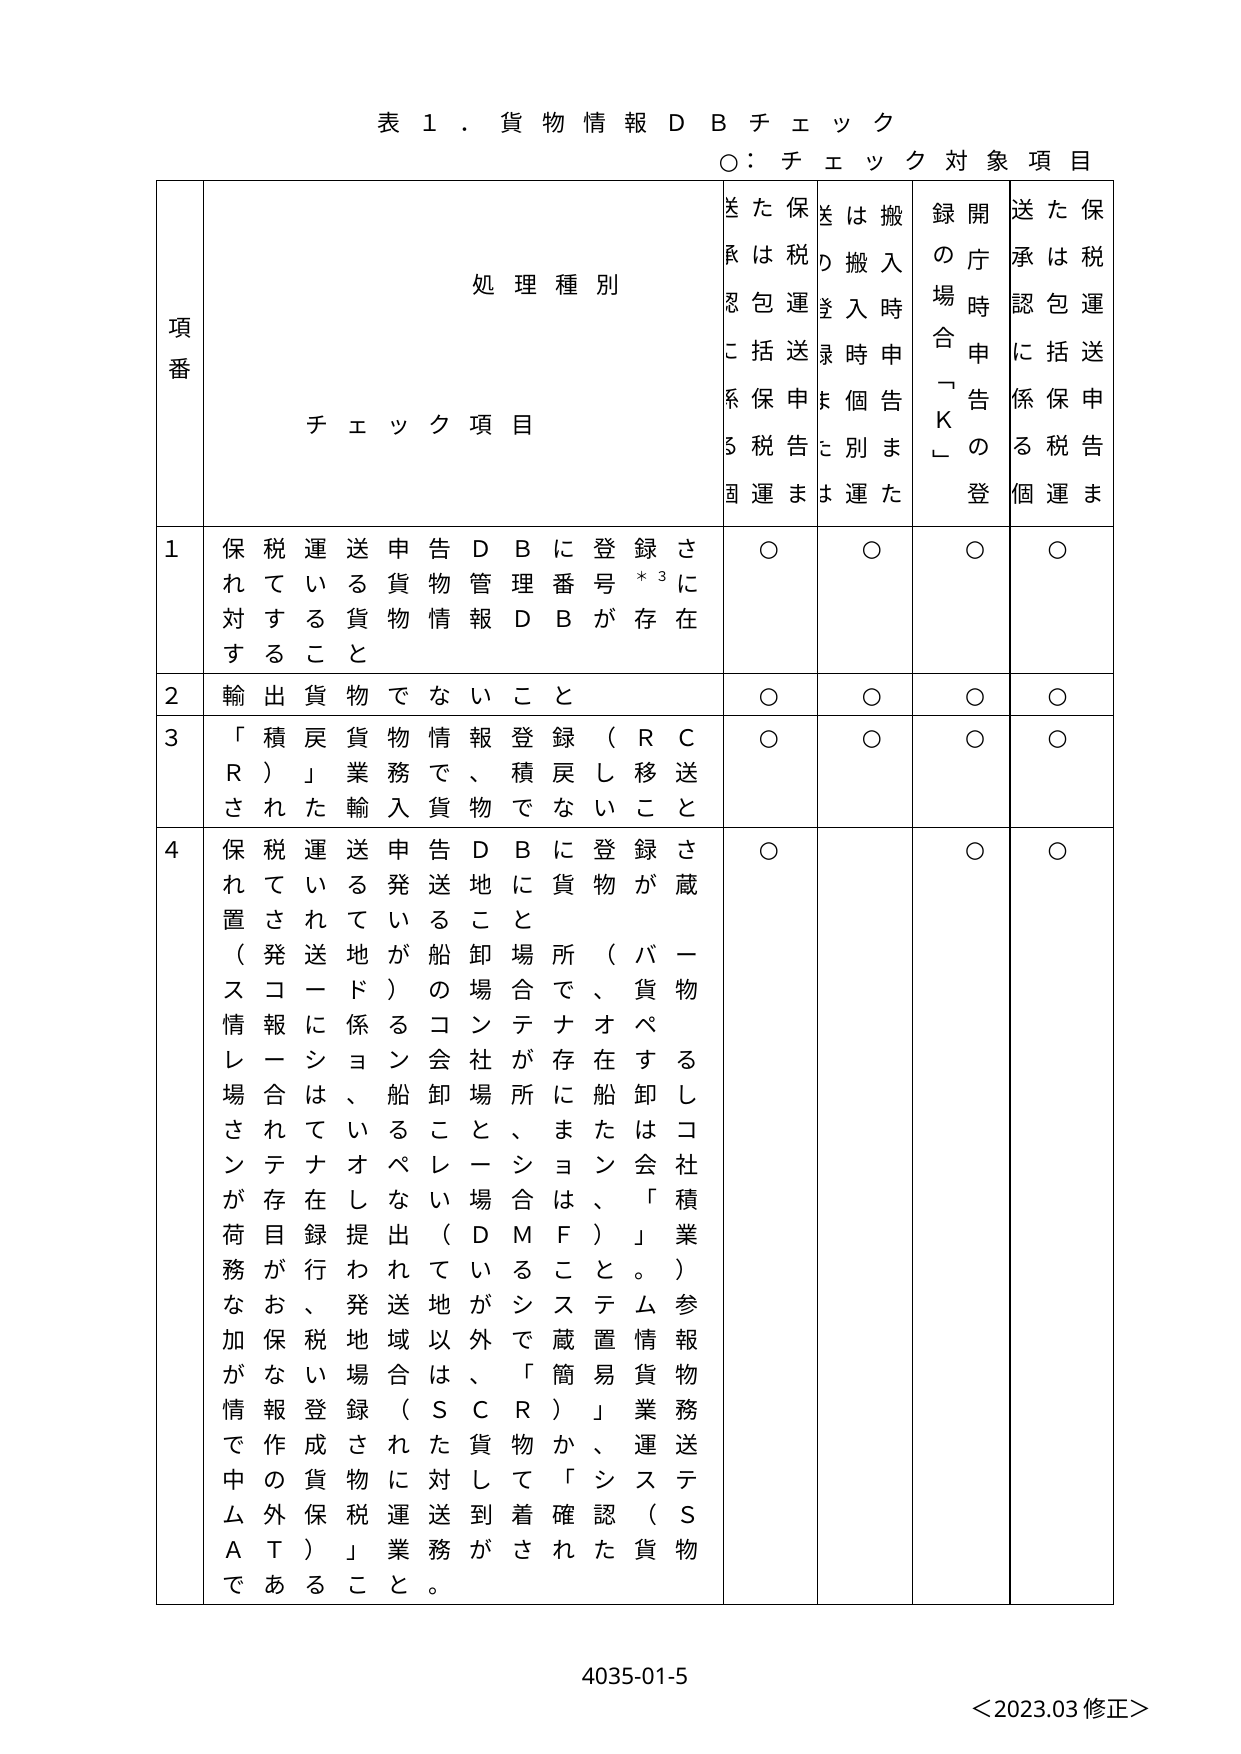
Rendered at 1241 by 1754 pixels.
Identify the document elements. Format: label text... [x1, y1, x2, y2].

table_cell 保税運送申告ＤＢに登録されている発送地に貨物が蔵置されていること （発送地が船卸場所（バースコード）の場合で、貨物情報に係るコンテナオペレーション会社が存在する場合は、船卸場所に船卸しされていること、またはコンテナオペレーション会社が存在しない場合は、「積荷目録提出（ＤＭＦ）」業務が行われていること。） なお、発送地がシステム参加保税地域以外で蔵置情報がない場合は、「簡易貨物情報登録（ＳＣＲ）」業務で作成された貨物か、運送中の貨物に対して「システム外保税運送到着確認（ＳＡＴ）」業務がされた貨物であること。 [204, 828, 723, 1603]
table_cell ○ [913, 674, 1009, 715]
table_cell ○ [1011, 716, 1113, 827]
table_cell １ [157, 527, 203, 673]
table_cell 項番 [157, 181, 203, 526]
table_cell ○ [1011, 527, 1113, 673]
table_cell ４ [157, 828, 203, 1603]
table_cell ○ [724, 716, 817, 827]
table_cell ○ [818, 674, 912, 715]
table_cell ○ [724, 674, 817, 715]
table_cell 保税運送申告または包括保税運送承認に係る個別運送情報の登録または特定保税運送の場合「△」 [724, 181, 817, 526]
table_cell ２ [157, 674, 203, 715]
table_cell 搬入時申告または搬入時個別運送の登録または搬入時特定保税運送の登録の場合｢Ｉ｣ [818, 181, 912, 526]
table_cell ○ [818, 527, 912, 673]
text 表１．貨物情報ＤＢチェック [140, 104, 1150, 139]
table_cell 輸出貨物でないこと [204, 674, 723, 715]
table_cell ○ [913, 828, 1009, 1603]
table_cell 保税運送申告または包括保税運送承認に係る個別運送または特定保税運送の自動起動時の場合 [1011, 181, 1113, 526]
table_cell ○ [724, 527, 817, 673]
table_cell ○ [1011, 674, 1113, 715]
table_header ○：チェック対象項目 [156, 139, 1113, 180]
table_cell 「積戻貨物情報登録（ＲＣＲ）」業務で、積戻し移送された輸入貨物でないこと [204, 716, 723, 827]
table_cell 開庁時申告の登録の場合「Ｋ」 [913, 181, 1009, 526]
table_cell [818, 828, 912, 1603]
table_cell ○ [818, 716, 912, 827]
table_cell ○ [913, 527, 1009, 673]
table_cell 処理種別 チェック項目 [204, 181, 723, 526]
table_cell ○ [913, 716, 1009, 827]
table_cell ３ [157, 716, 203, 827]
table_cell ○ [724, 828, 817, 1603]
table_cell ○ [1011, 828, 1113, 1603]
table_cell 保税運送申告ＤＢに登録されている貨物管理番号＊３に対する貨物情報ＤＢが存在すること [204, 527, 723, 673]
